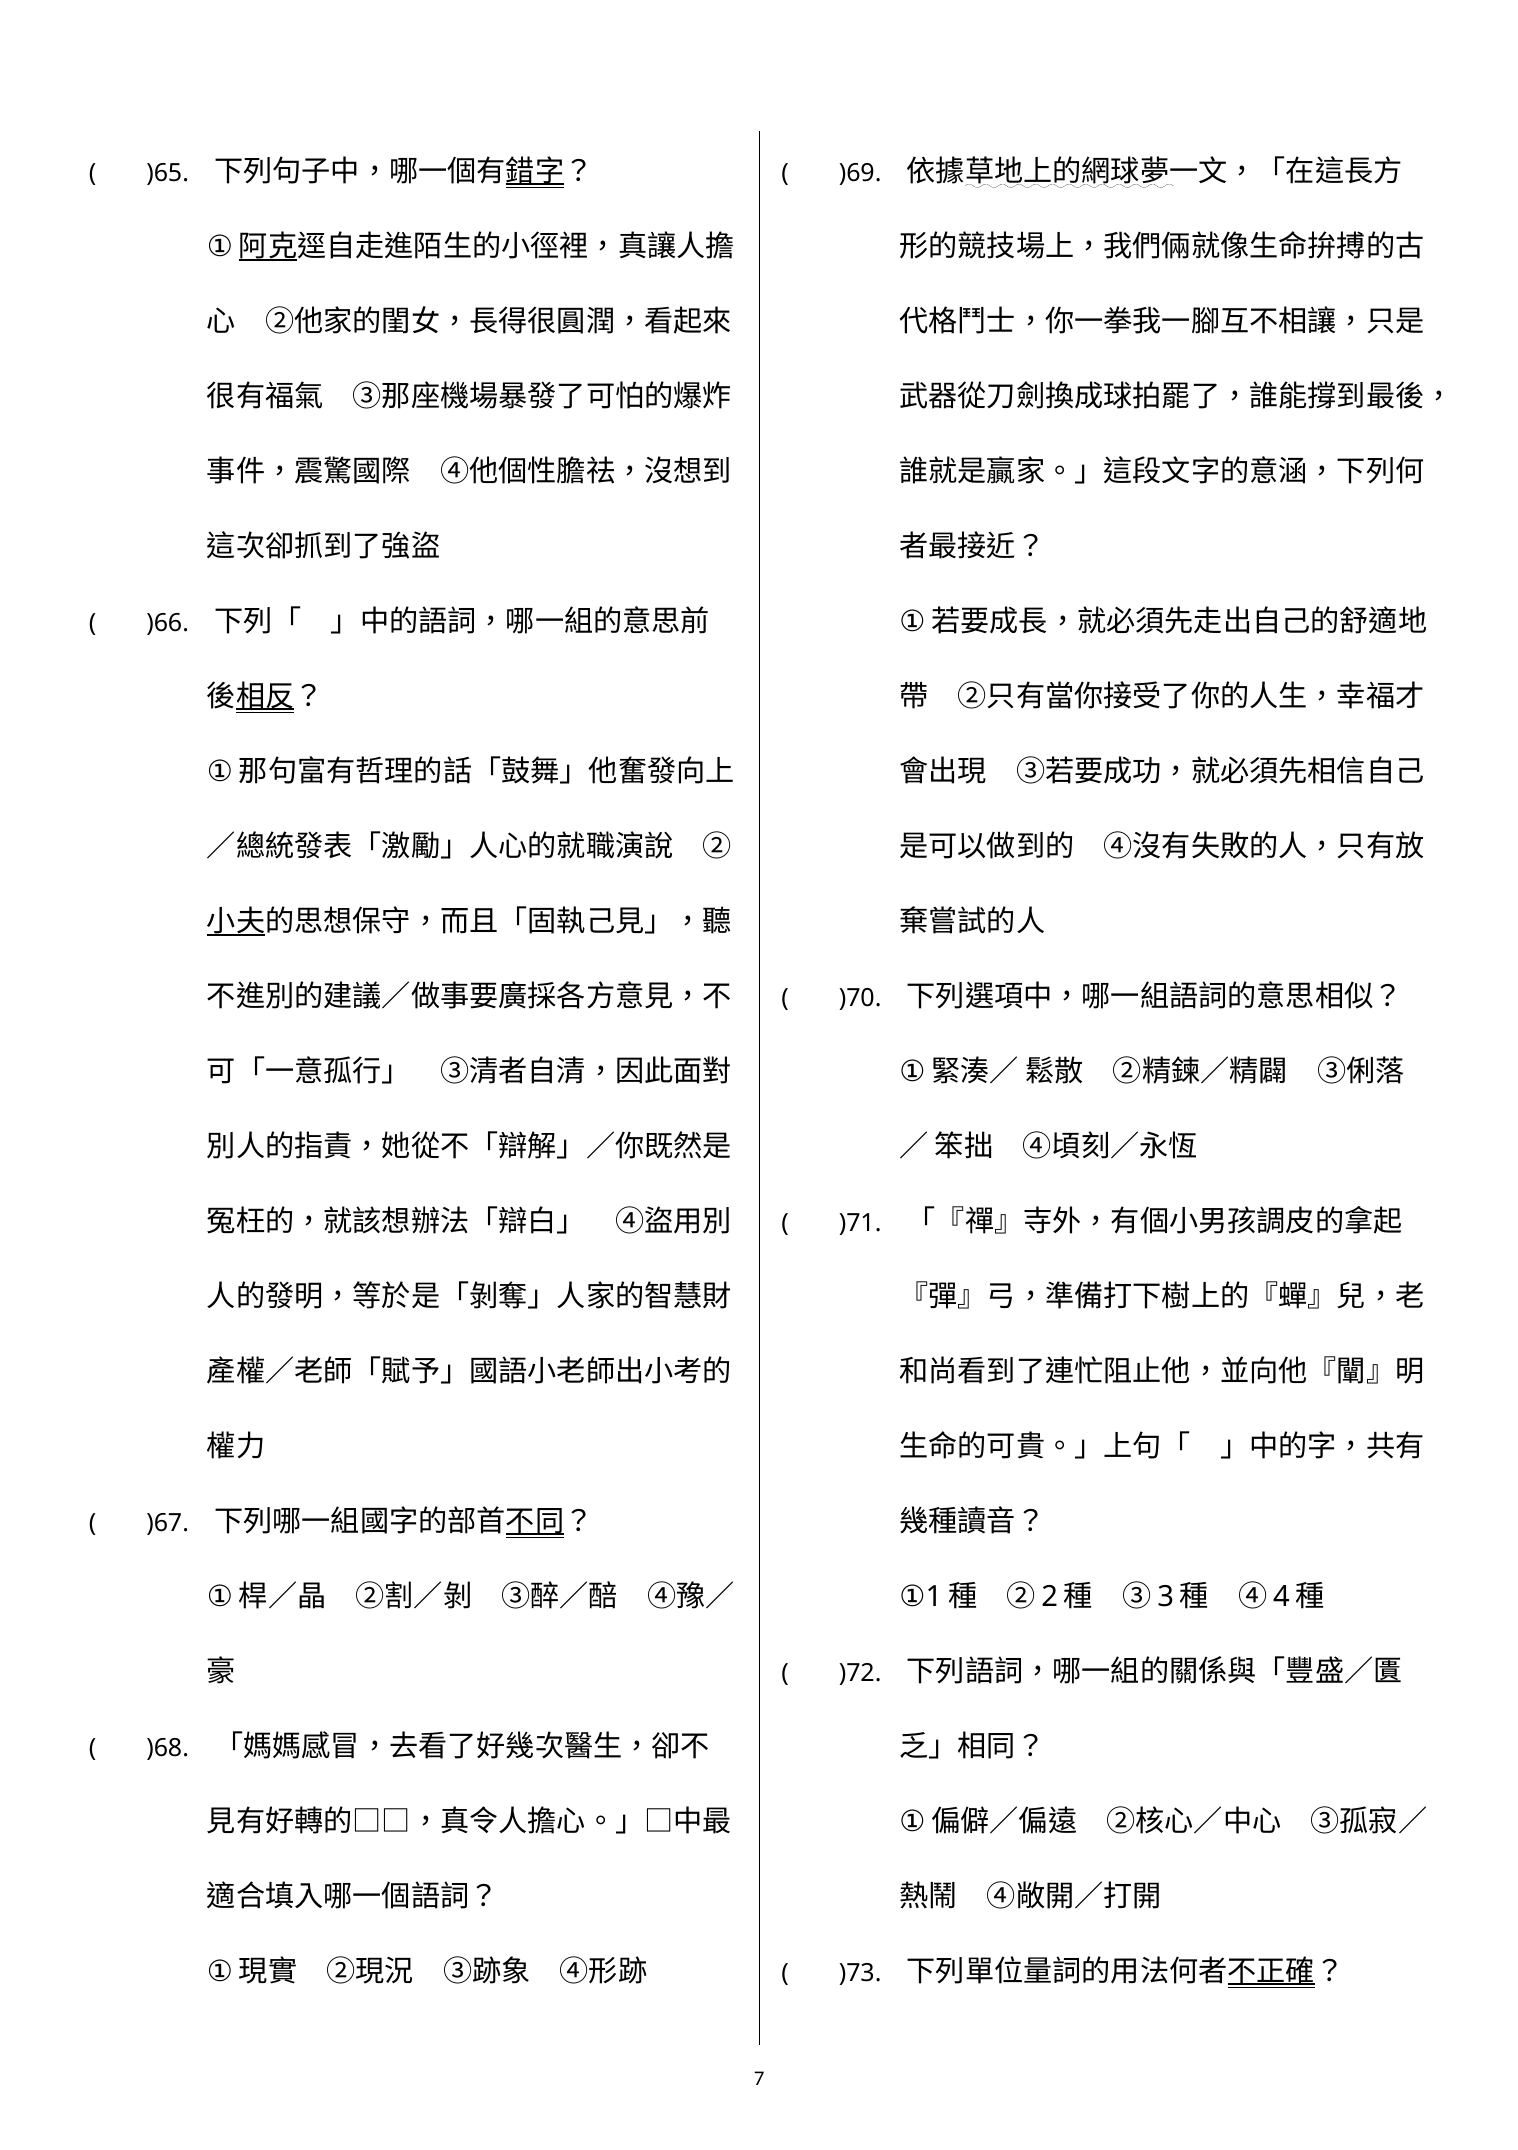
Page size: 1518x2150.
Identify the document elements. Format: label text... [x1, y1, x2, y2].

text ( )67. 下列哪一組國字的部首不同？ ①桿／晶 ②割／剝 ③醉／醅 ④豫／豪 [88, 1481, 737, 1706]
text ( )72. 下列語詞，哪一組的關係與「豐盛／匱乏」相同？ ①偏僻／偏遠 ②核心／中心 ③孤寂／熱鬧 ④敞開／打開 [781, 1631, 1429, 1931]
text ( )66. 下列「 」中的語詞，哪一組的意思前後相反？ ①那句富有哲理的話「鼓舞」他奮發向上／總統發表「激勵」人心的就職演說 ②小夫的思想保守，而且「固執己見」，聽不進別的建議／做事要廣採各方意見，不可「一意孤行」 ③清者自清，因此面對別人的指責，她從不「辯解」／你既然是冤枉的，就該想辦法「辯白」 ④盜用別人的發明，等於是「剝奪」人家的智慧財產權／老師「賦予」國語小老師出小考的權力 [88, 581, 737, 1481]
text ( )70. 下列選項中，哪一組語詞的意思相似？ ①緊湊／ 鬆散 ②精鍊／精闢 ③俐落／ 笨拙 ④頃刻／永恆 [781, 956, 1429, 1181]
text ( )69. 依據草地上的網球夢一文，「在這長方形的競技場上，我們倆就像生命拚搏的古代格鬥士，你一拳我一腳互不相讓，只是武器從刀劍換成球拍罷了，誰能撐到最後，誰就是贏家。」這段文字的意涵，下列何者最接近？ ①若要成長，就必須先走出自己的舒適地帶 ②只有當你接受了你的人生，幸福才會出現 ③若要成功，就必須先相信自己是可以做到的 ④沒有失敗的人，只有放棄嘗試的人 [781, 131, 1429, 956]
text ( )71. 「『禪』寺外，有個小男孩調皮的拿起『彈』弓，準備打下樹上的『蟬』兒，老和尚看到了連忙阻止他，並向他『闡』明生命的可貴。」上句「 」中的字，共有幾種讀音？ ①1種 ②2種 ③3種 ④4種 [781, 1181, 1429, 1631]
text ( )68. 「媽媽感冒，去看了好幾次醫生，卻不見有好轉的□□，真令人擔心。」□中最適合填入哪一個語詞？ ①現實 ②現況 ③跡象 ④形跡 [88, 1706, 737, 2006]
text ( )73. 下列單位量詞的用法何者不正確？ ①用一「種」小間諜的語氣 ②被一「股」力量提了起來 ③投一「副」漂亮的空心球 ④我聽見一「聲」驚呼 [781, 1931, 1429, 2006]
text ( )65. 下列句子中，哪一個有錯字？ ①阿克逕自走進陌生的小徑裡，真讓人擔心 ②他家的閨女，長得很圓潤，看起來很有福氣 ③那座機場暴發了可怕的爆炸事件，震驚國際 ④他個性膽祛，沒想到這次卻抓到了強盜 [88, 131, 737, 581]
